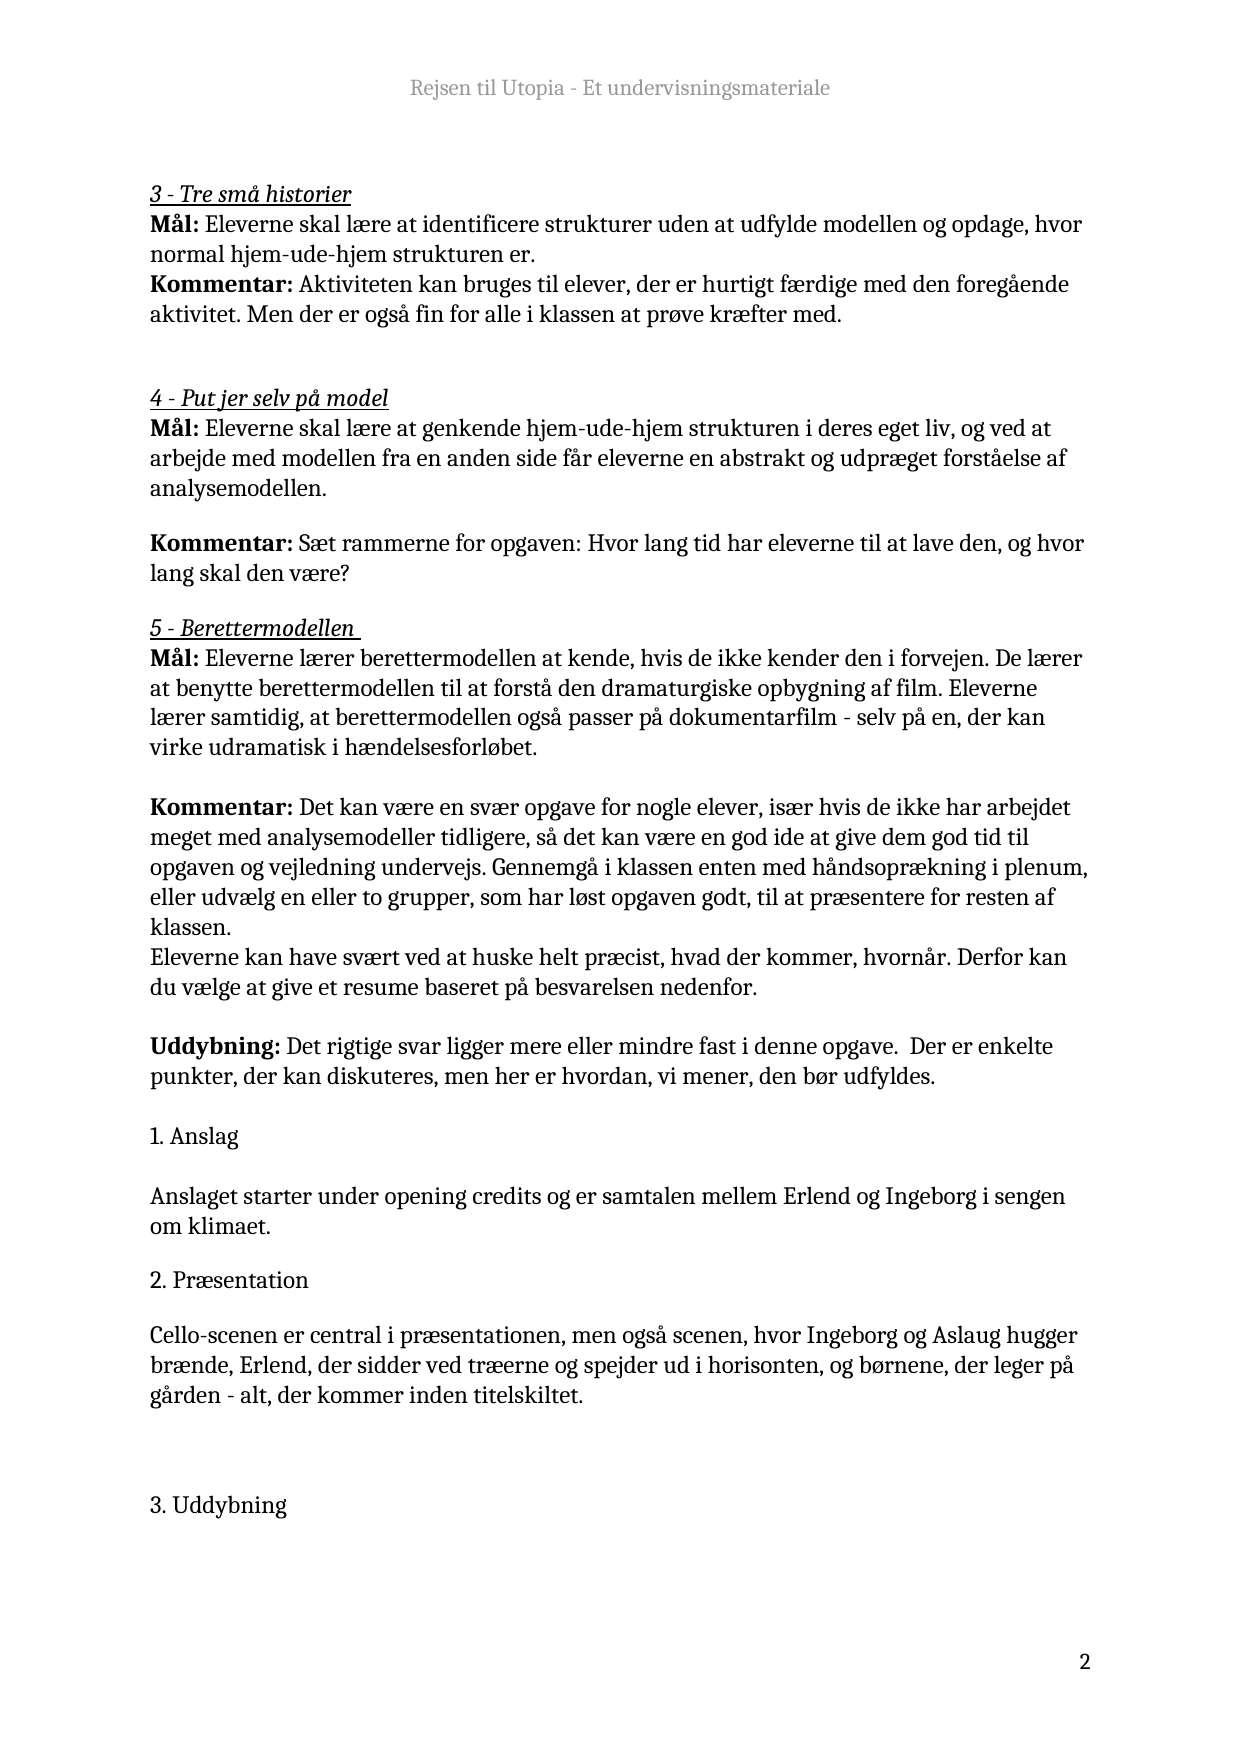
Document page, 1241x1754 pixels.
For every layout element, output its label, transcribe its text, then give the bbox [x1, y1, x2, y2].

text 2. Præsentation [150, 1266, 1090, 1295]
text 1. Anslag [150, 1122, 1090, 1151]
text Uddybning: Det rigtige svar ligger mere eller mindre fast i denne opgave. Der er enkelte punkter, der kan diskuteres, men her er hvordan, vi mener, den bør udfyldes. [150, 1032, 1090, 1091]
text Mål: Eleverne skal lære at identificere strukturer uden at udfylde modellen og opdage, hvor normal hjem-ude-hjem strukturen er. [150, 210, 1090, 268]
text Kommentar: Det kan være en svær opgave for nogle elever, især hvis de ikke har arbejdet meget med analysemodeller tidligere, så det kan være en god ide at give dem god tid til opgaven og vejledning undervejs. Gennemgå i klassen enten med håndsoprækning i plenum, eller udvælg en eller to grupper, som har løst opgaven godt, til at præsentere for resten af klassen. [150, 793, 1090, 941]
text Mål: Eleverne lærer berettermodellen at kende, hvis de ikke kender den i forvejen. De lærer at benytte berettermodellen til at forstå den dramaturgiske opbygning af film. Eleverne lærer samtidig, at berettermodellen også passer på dokumentarfilm - selv på en, der kan virke udramatisk i hændelsesforløbet. [150, 643, 1090, 762]
text Kommentar: Aktiviteten kan bruges til elever, der er hurtigt færdige med den foregående aktivitet. Men der er også fin for alle i klassen at prøve kræfter med. [150, 269, 1090, 328]
text Anslaget starter under opening credits og er samtalen mellem Erlend og Ingeborg i sengen om klimaet. [150, 1182, 1090, 1240]
text Eleverne kan have svært ved at huske helt præcist, hvad der kommer, hvornår. Derfor kan du vælge at give et resume baseret på besvarelsen nedenfor. [150, 942, 1090, 1001]
text Kommentar: Sæt rammerne for opgaven: Hvor lang tid har eleverne til at lave den, og hvor lang skal den være? [150, 529, 1090, 587]
text Cello-scenen er central i præsentationen, men også scenen, hvor Ingeborg og Aslaug hugger brænde, Erlend, der sidder ved træerne og spejder ud i horisonten, og børnene, der leger på gården - alt, der kommer inden titelskiltet. [150, 1321, 1090, 1410]
text 3. Uddybning [150, 1491, 1090, 1520]
text 5 - Berettermodellen [150, 614, 1090, 642]
text 3 - Tre små historier [150, 180, 1090, 209]
text 4 - Put jer selv på model Mål: Eleverne skal lære at genkende hjem-ude-hjem strukturen i deres eget liv, og ved at arbejde med modellen fra en anden side får eleverne en abstrakt og udpræget forståelse af analysemodellen. [150, 384, 1090, 503]
